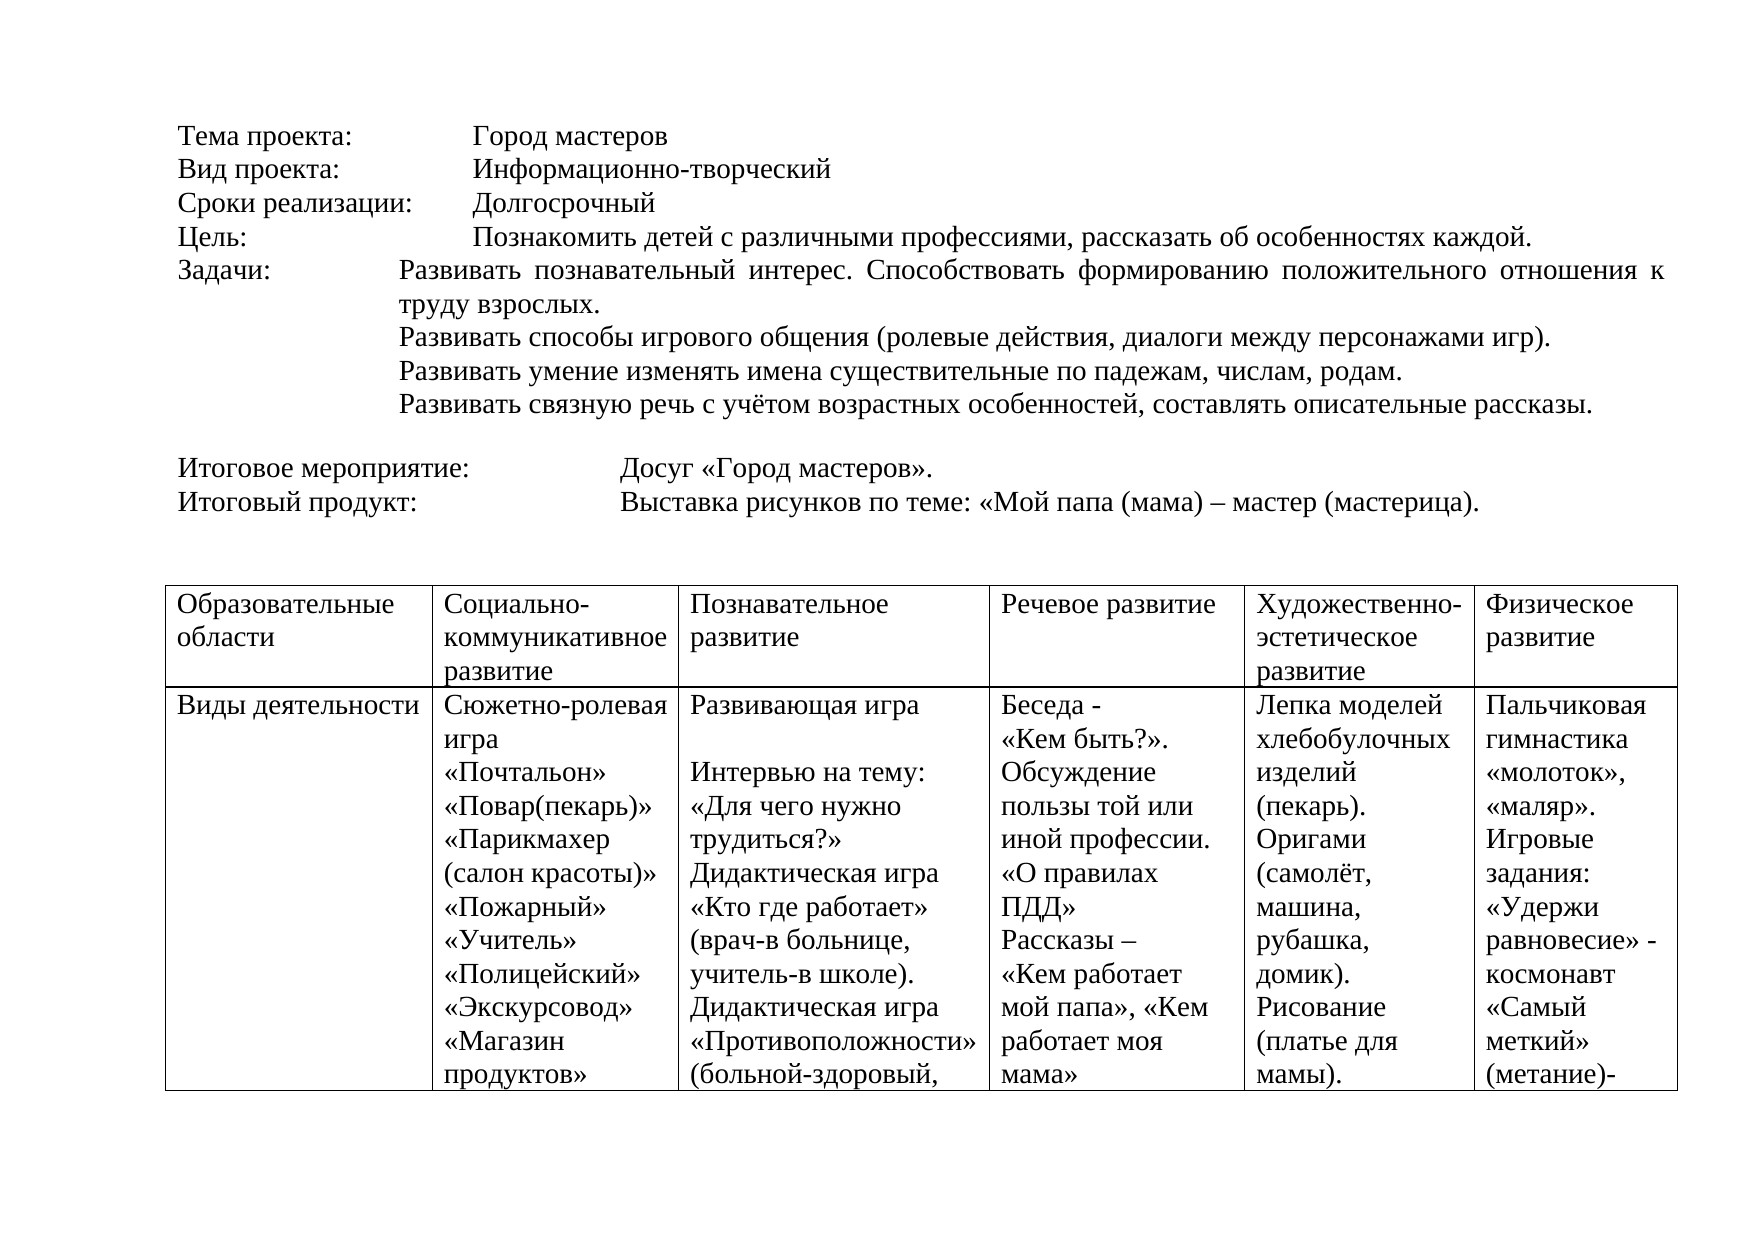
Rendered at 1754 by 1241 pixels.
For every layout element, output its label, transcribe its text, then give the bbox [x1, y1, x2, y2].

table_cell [1475, 688, 1677, 1090]
table_header Социально-коммуникативное развитие [433, 586, 678, 686]
table_header Речевое развитие [990, 586, 1244, 686]
text Развивать способы игрового общения (ролевые действия, диалоги между персонажами игр). [398, 319, 1665, 353]
text Тема проекта: Город мастеров [177, 118, 1665, 152]
text Вид проекта: Информационно-творческий [177, 152, 1665, 185]
text Итоговый продукт: Выставка рисунков по теме: «Мой папа (мама) – мастер (мастерица). [177, 484, 1665, 518]
text Итоговое мероприятие: Досуг «Город мастеров». [177, 451, 1665, 484]
table_cell Виды деятельности [166, 688, 432, 1090]
table_header Художественно-эстетическое развитие [1245, 586, 1474, 686]
text Задачи: Развивать познавательный интерес. Способствовать формированию положительного отношения к труду взрослых. [177, 252, 1665, 319]
text Сроки реализации: Долгосрочный [177, 185, 1665, 219]
table_header Образовательные области [166, 586, 432, 686]
text Развивать связную речь с учётом возрастных особенностей, составлять описательные рассказы. [177, 386, 1665, 420]
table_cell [433, 688, 678, 1090]
text Развивать умение изменять имена существительные по падежам, числам, родам. [177, 353, 1665, 386]
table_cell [1245, 688, 1474, 1090]
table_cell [679, 688, 989, 1090]
table_header Познавательное развитие [679, 586, 989, 686]
text Цель: Познакомить детей с различными профессиями, рассказать об особенностях каждой. [177, 219, 1665, 252]
table_header Физическое развитие [1475, 586, 1677, 686]
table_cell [990, 688, 1244, 1090]
